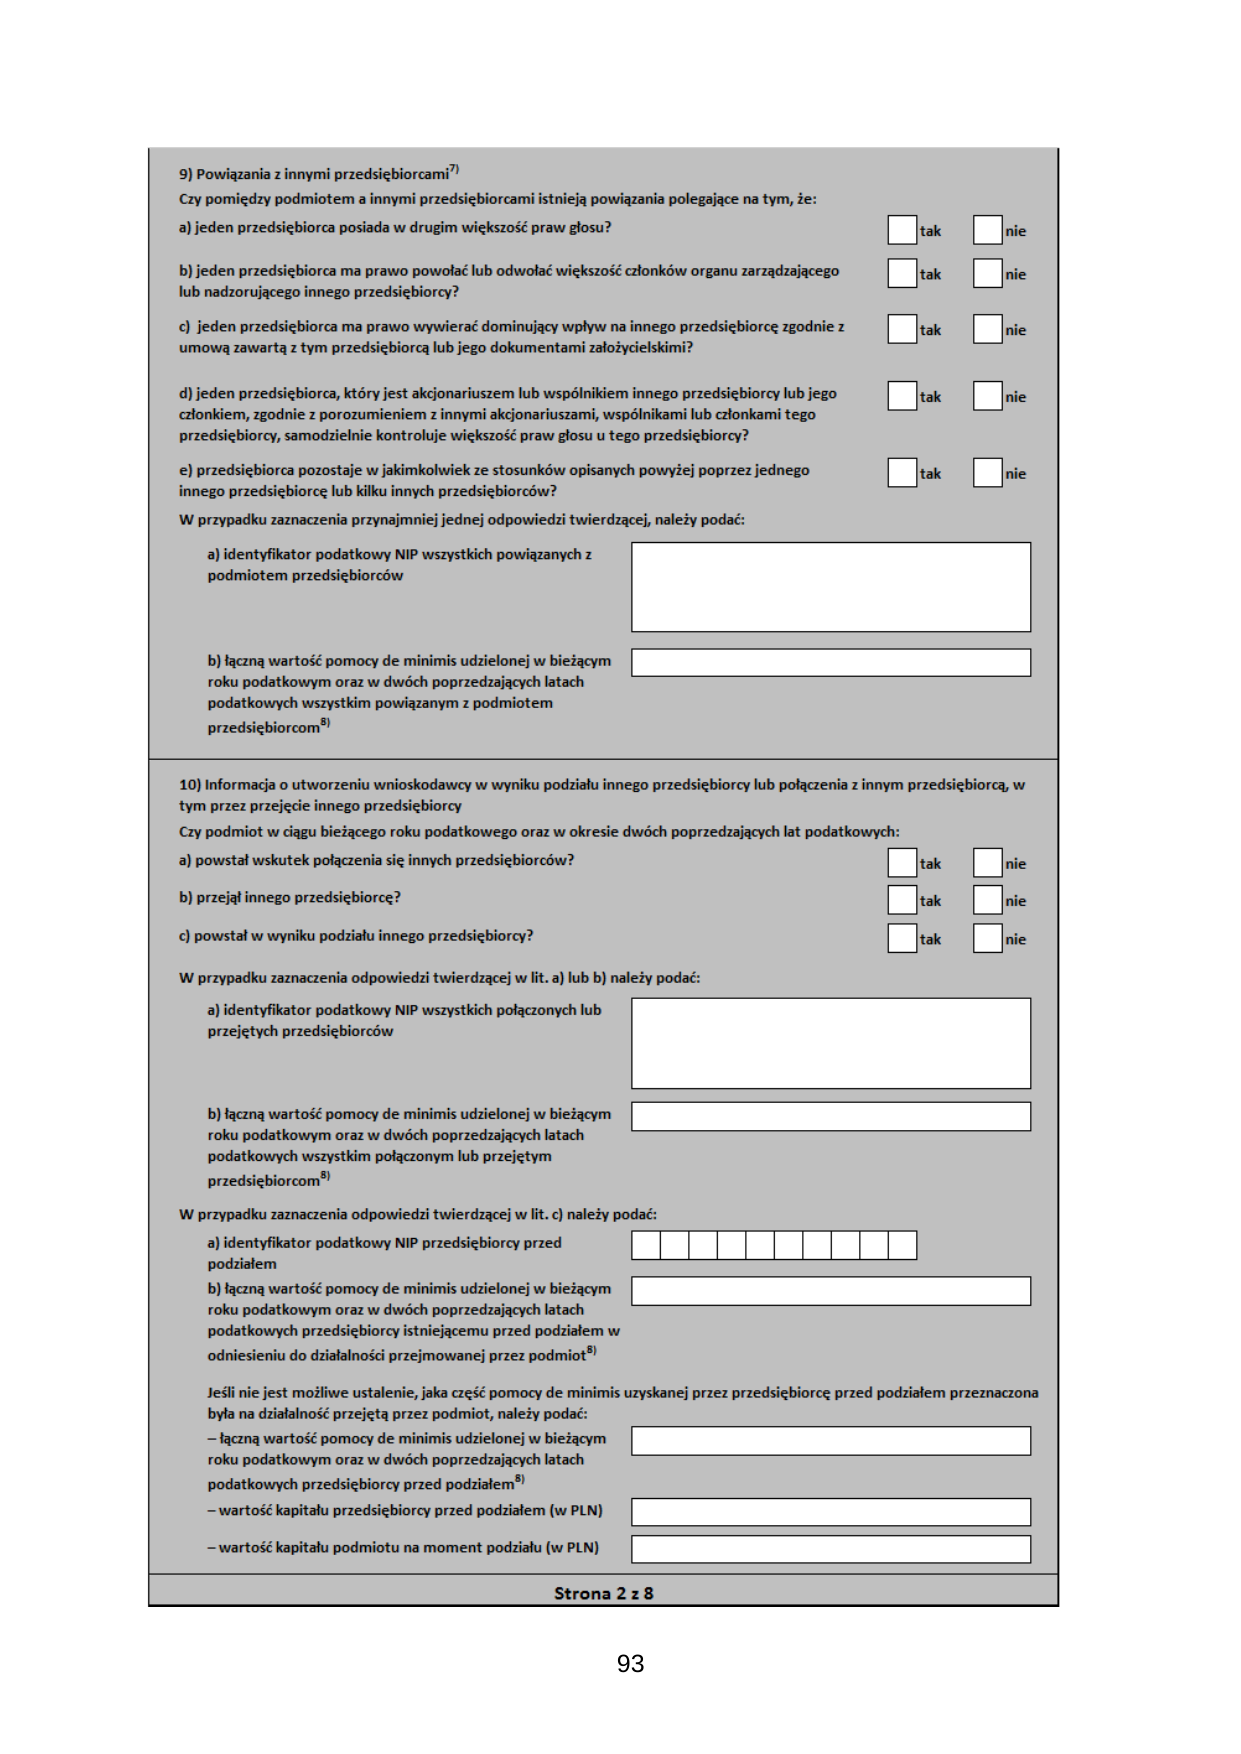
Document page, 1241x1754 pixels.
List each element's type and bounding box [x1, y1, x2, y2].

picture [147, 147, 1060, 1607]
